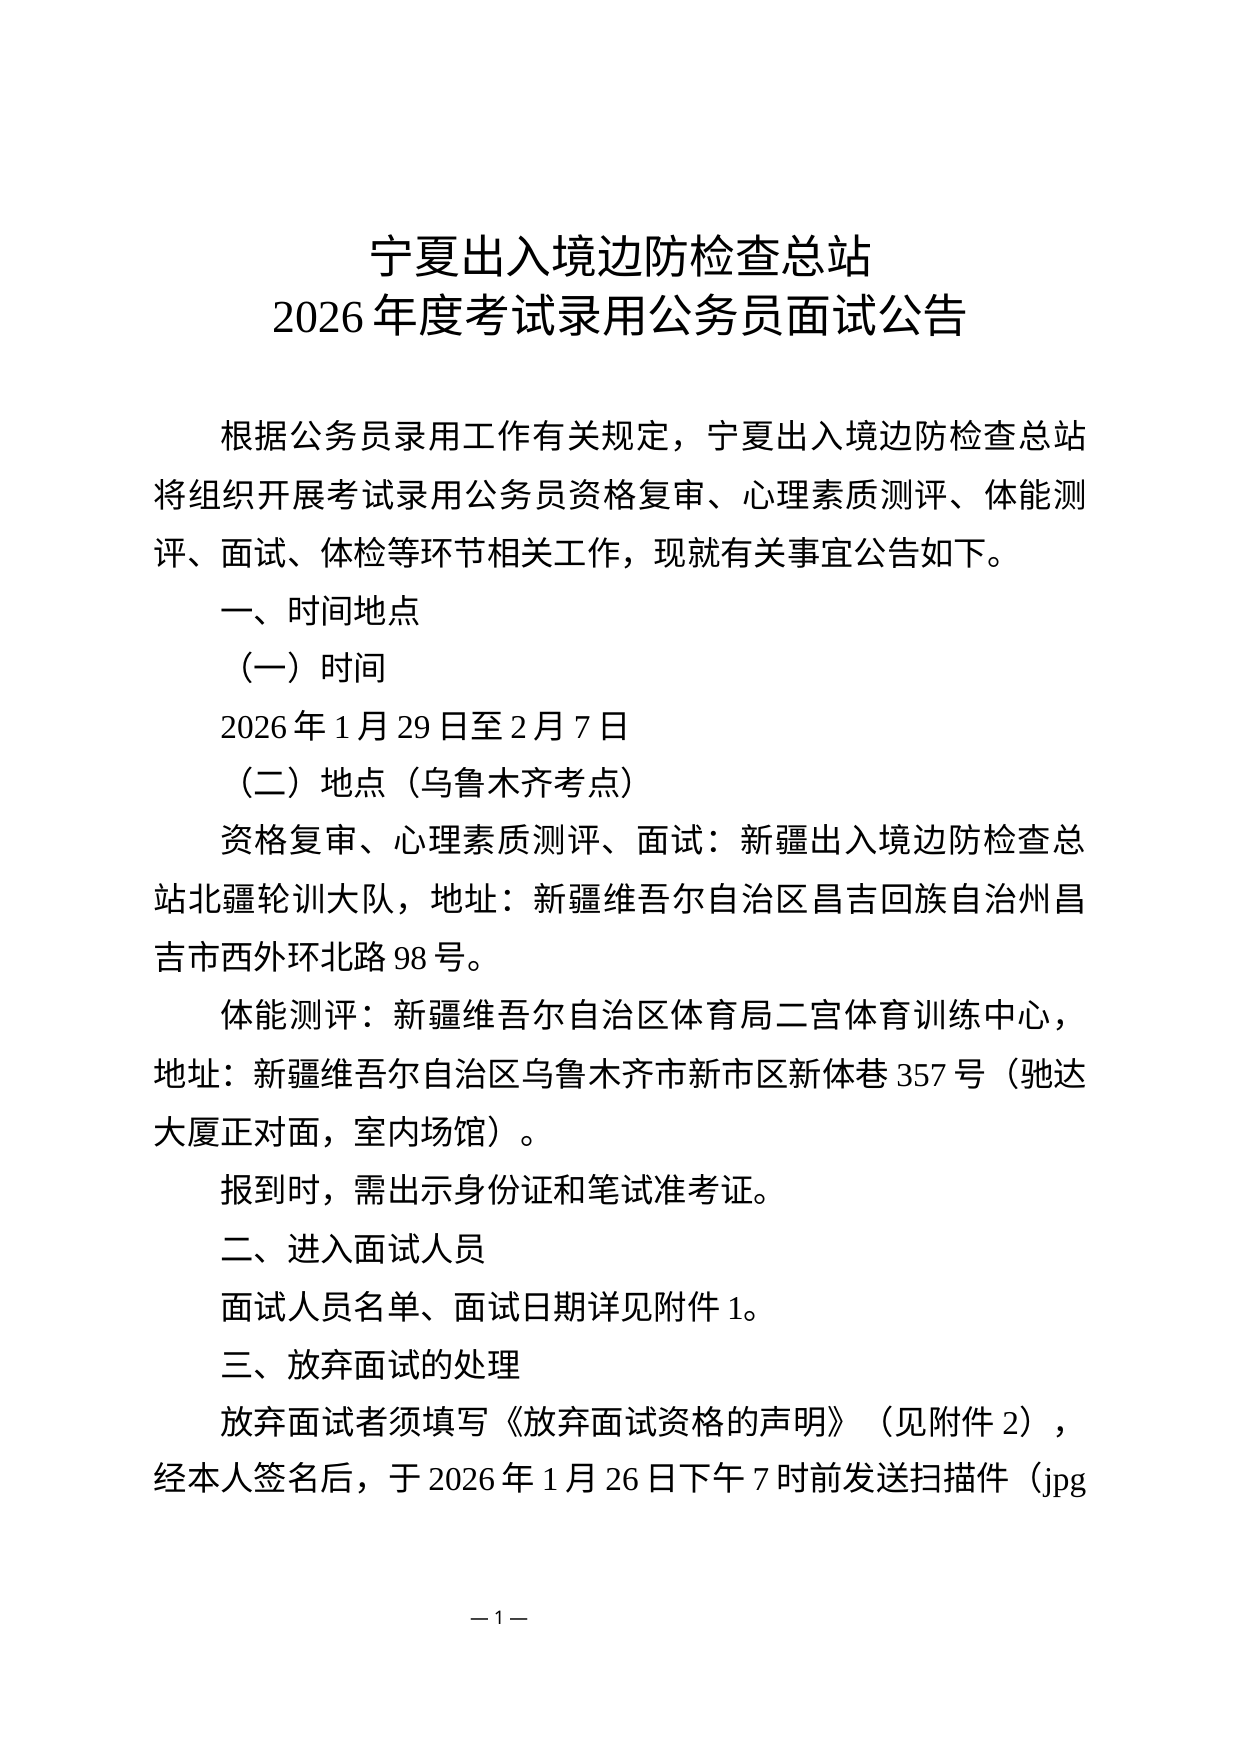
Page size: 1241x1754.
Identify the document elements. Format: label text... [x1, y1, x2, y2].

text （一）时间 [153, 635, 1087, 692]
text 资格复审、心理素质测评、面试：新疆出入境边防检查总站北疆轮训大队，地址：新疆维吾尔自治区昌吉回族自治州昌吉市西外环北路98号。 [153, 806, 1087, 981]
text 一、时间地点 [153, 577, 1087, 635]
list 二、进入面试人员 [153, 1214, 1087, 1273]
text 宁夏出入境边防检查总站 [153, 227, 1087, 285]
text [153, 1389, 1087, 1502]
text （二）地点（乌鲁木齐考点） [153, 750, 1087, 806]
text 三、放弃面试的处理 [153, 1331, 1087, 1389]
text 报到时，需出示身份证和笔试准考证。 [153, 1156, 1087, 1214]
text 体能测评：新疆维吾尔自治区体育局二宫体育训练中心，地址：新疆维吾尔自治区乌鲁木齐市新市区新体巷357号（驰达大厦正对面，室内场馆）。 [153, 981, 1087, 1156]
text 根据公务员录用工作有关规定，宁夏出入境边防检查总站将组织开展考试录用公务员资格复审、心理素质测评、体能测评、面试、体检等环节相关工作，现就有关事宜公告如下。 [153, 402, 1087, 577]
text 2026年1月29日至2月7日 [153, 692, 1087, 750]
text 2026年度考试录用公务员面试公告 [153, 285, 1087, 344]
text 面试人员名单、面试日期详见附件1。 [153, 1273, 1087, 1331]
